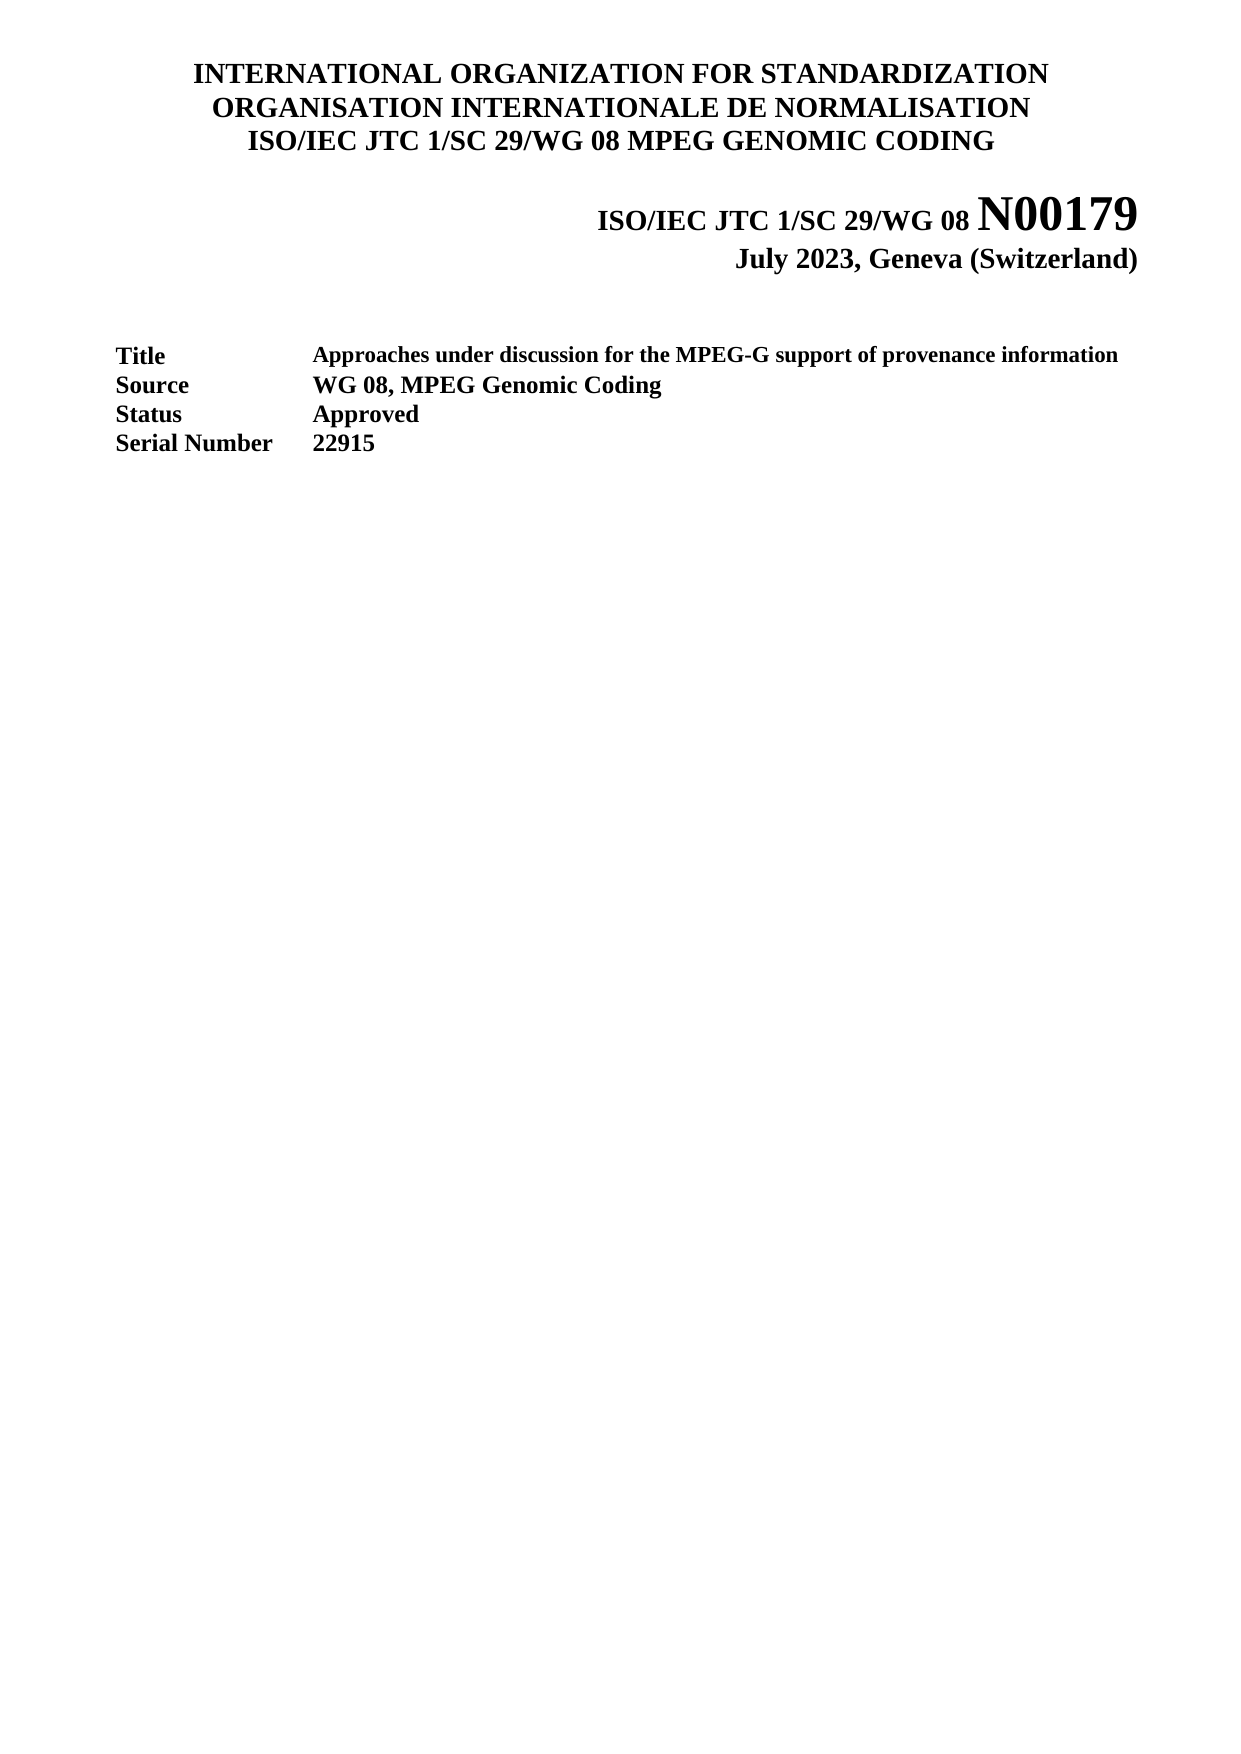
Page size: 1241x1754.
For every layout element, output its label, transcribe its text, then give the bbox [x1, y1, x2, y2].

table_cell Source [104, 370, 301, 399]
text ISO/IEC JTC 1/SC 29/WG 08 MPEG GENOMIC CODING [104, 123, 1138, 157]
text ORGANISATION INTERNATIONALE DE NORMALISATION [104, 90, 1138, 123]
table_cell Status [104, 399, 301, 428]
table_cell Approved [301, 399, 1163, 428]
text July 2023, Geneva (Switzerland) [104, 241, 1138, 274]
text ISO/IEC JTC 1/SC 29/WG 08 N00179 [104, 183, 1138, 241]
table_cell Serial Number [104, 428, 301, 456]
table_cell 22915 [301, 428, 1163, 456]
table_header Approaches under discussion for the MPEG-G support of provenance information [301, 341, 1163, 370]
table_header Title [104, 341, 301, 370]
text INTERNATIONAL ORGANIZATION FOR STANDARDIZATION [104, 56, 1138, 90]
table_cell WG 08, MPEG Genomic Coding [301, 370, 1163, 399]
